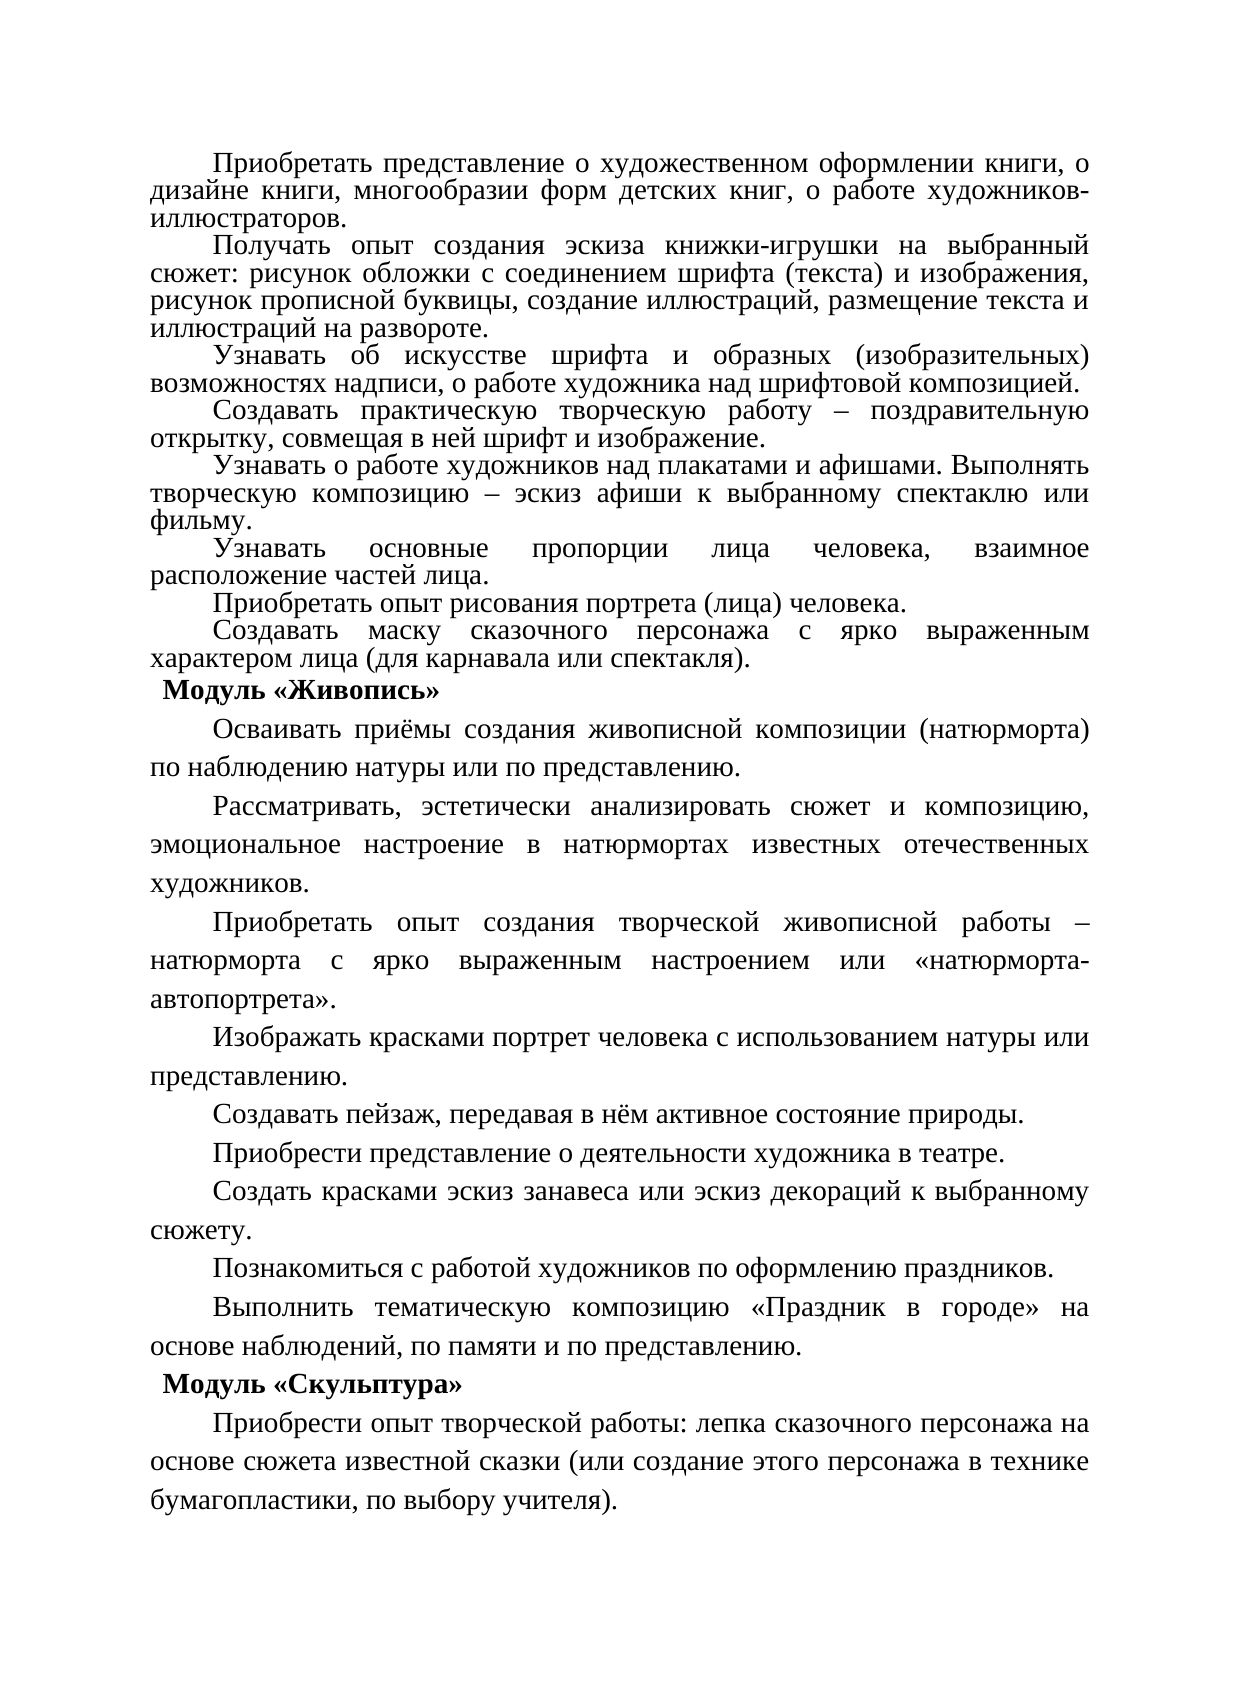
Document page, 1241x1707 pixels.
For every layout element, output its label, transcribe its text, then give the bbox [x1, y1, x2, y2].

text Познакомиться с работой художников по оформлению праздников. [150, 1251, 1090, 1284]
text Узнавать об искусстве шрифта и образных (изобразительных) возможностях надписи, о работе художника над шрифтовой композицией. [150, 342, 1090, 397]
text Рассматривать, эстетически анализировать сюжет и композицию, эмоциональное настроение в натюрмортах известных отечественных художников. [150, 788, 1090, 899]
text Модуль «Скульптура» [162, 1366, 1090, 1400]
text Изображать красками портрет человека с использованием натуры или представлению. [150, 1019, 1090, 1091]
text Приобретать представление о художественном оформлении книги, о дизайне книги, многообразии форм детских книг, о работе художников-иллюстраторов. [150, 150, 1090, 232]
text Создавать практическую творческую работу – поздравительную открытку, совмещая в ней шрифт и изображение. [150, 397, 1090, 452]
text Создать красками эскиз занавеса или эскиз декораций к выбранному сюжету. [150, 1173, 1090, 1246]
text Приобретать опыт рисования портрета (лица) человека. [150, 590, 1090, 617]
text Приобретать опыт создания творческой живописной работы – натюрморта с ярко выраженным настроением или «натюрморта-автопортрета». [150, 904, 1090, 1014]
text Создавать маску сказочного персонажа с ярко выраженным характером лица (для карнавала или спектакля). [150, 617, 1090, 672]
text Осваивать приёмы создания живописной композиции (натюрморта) по наблюдению натуры или по представлению. [150, 711, 1090, 783]
text Выполнить тематическую композицию «Праздник в городе» на основе наблюдений, по памяти и по представлению. [150, 1289, 1090, 1361]
text Узнавать о работе художников над плакатами и афишами. Выполнять творческую композицию – эскиз афиши к выбранному спектаклю или фильму. [150, 452, 1090, 535]
text Модуль «Живопись» [162, 672, 1090, 706]
text Получать опыт создания эскиза книжки-игрушки на выбранный сюжет: рисунок обложки с соединением шрифта (текста) и изображения, рисунок прописной буквицы, создание иллюстраций, размещение текста и иллюстраций на развороте. [150, 232, 1090, 342]
text Приобрести опыт творческой работы: лепка сказочного персонажа на основе сюжета известной сказки (или создание этого персонажа в технике бумагопластики, по выбору учителя). [150, 1405, 1090, 1515]
text Создавать пейзаж, передавая в нём активное состояние природы. [150, 1096, 1090, 1130]
text Узнавать основные пропорции лица человека, взаимное расположение частей лица. [150, 535, 1090, 590]
text Приобрести представление о деятельности художника в театре. [150, 1135, 1090, 1168]
